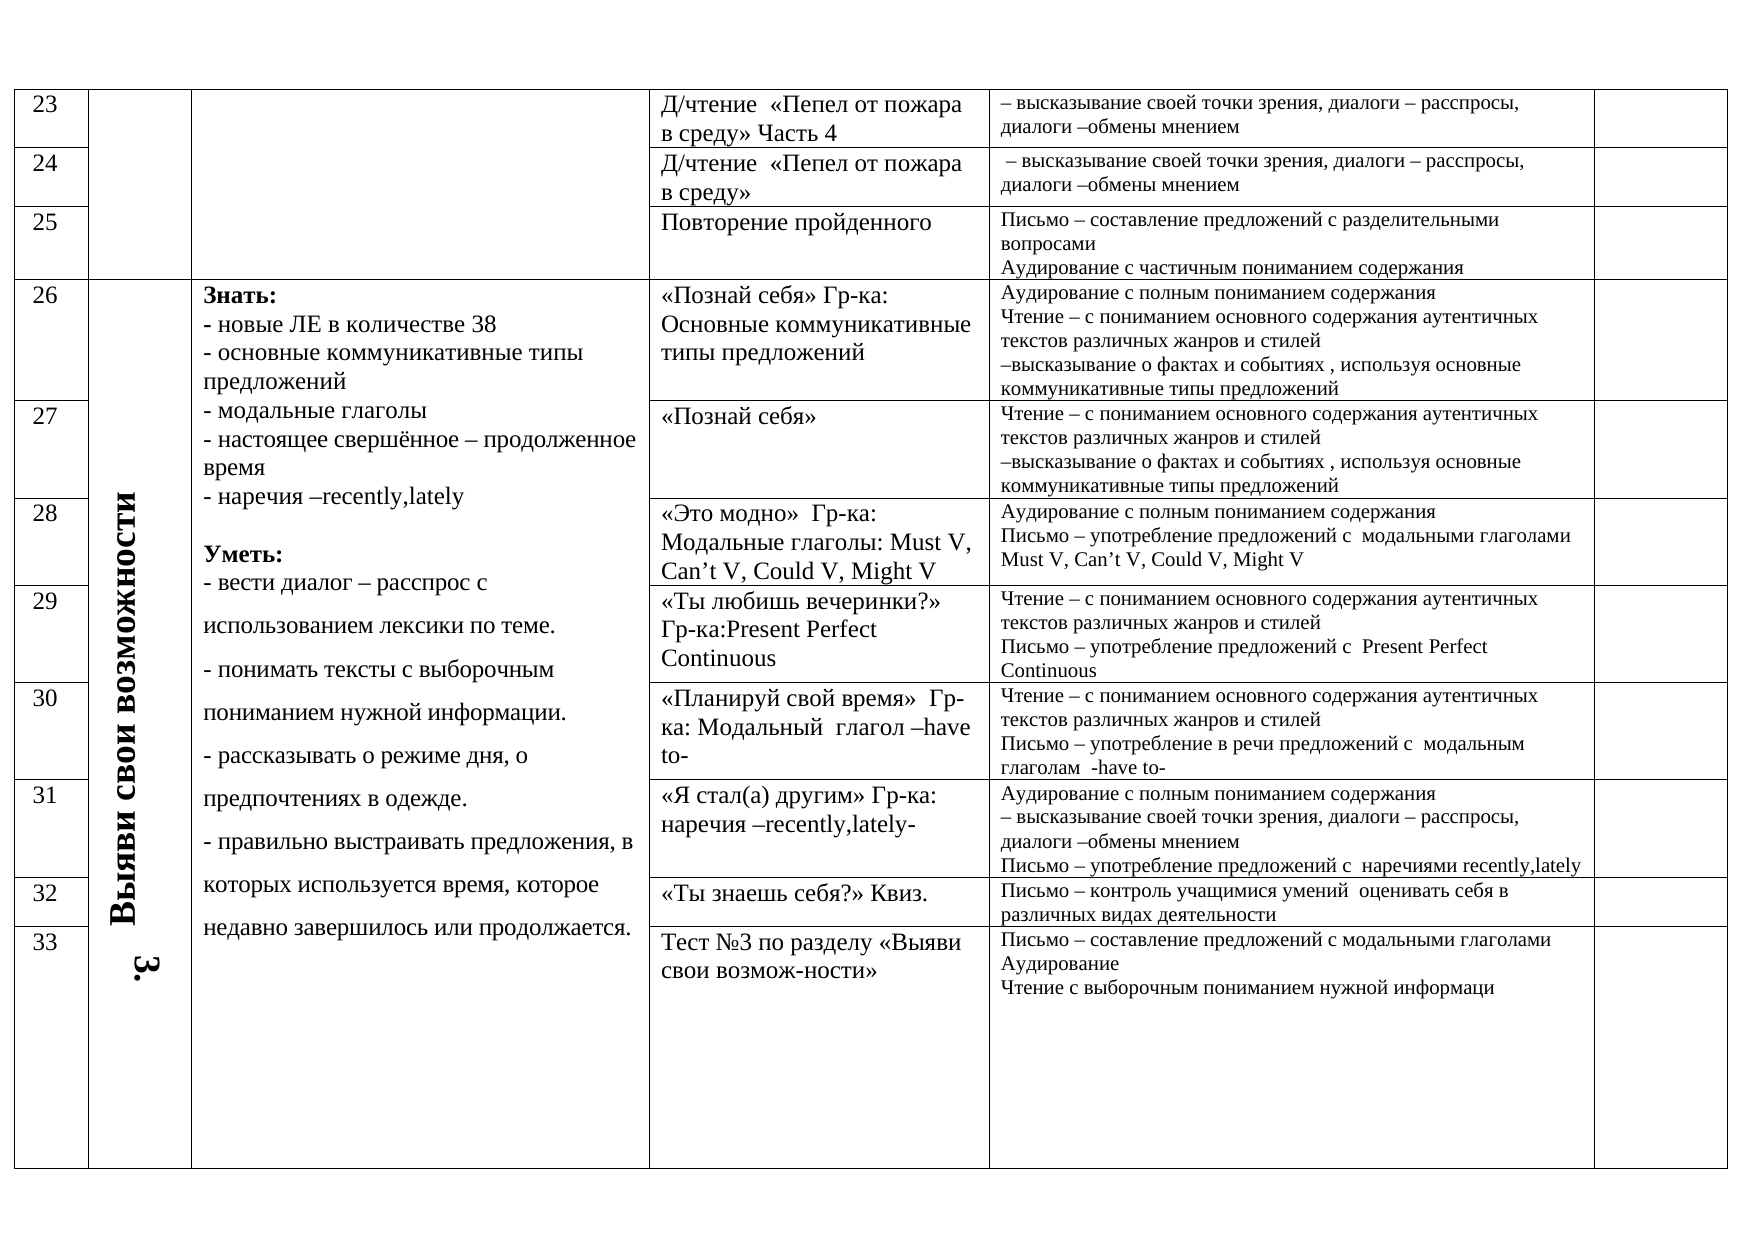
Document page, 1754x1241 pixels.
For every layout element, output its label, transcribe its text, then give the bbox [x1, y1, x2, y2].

table_cell 27 [15, 401, 88, 497]
table_cell [1595, 280, 1727, 400]
table_cell [1595, 586, 1727, 682]
table_cell Чтение – с пониманием основного содержания аутентичных текстов различных жанров и стилей –высказывание о фактах и событиях , используя основные коммуникативные типы предложений [990, 401, 1594, 497]
table_cell «Познай себя» [650, 401, 989, 497]
table_cell Аудирование с полным пониманием содержания – высказывание своей точки зрения, диалоги – расспросы, диалоги –обмены мнением Письмо – употребление предложений с наречиями recently,lately [990, 780, 1594, 877]
table_cell [1595, 499, 1727, 585]
table_cell 29 [15, 586, 88, 682]
table_cell 32 [15, 878, 88, 926]
table_cell «Планируй свой время» Гр-ка: Модальный глагол –have to- [650, 683, 989, 779]
table_cell 23 [15, 90, 88, 147]
table_cell Тест №3 по разделу «Выяви свои возмож-ности» [650, 927, 989, 1167]
table_cell «Ты любишь вечеринки?» Гр-ка:Present Perfect Continuous [650, 586, 989, 682]
table_cell «Это модно» Гр-ка: Модальные глаголы: Must V, Can’t V, Could V, Might V [650, 499, 989, 585]
table_cell Письмо – составление предложений с модальными глаголами Аудирование Чтение с выборочным пониманием нужной информаци [990, 927, 1594, 1167]
table_cell [1595, 148, 1727, 206]
table_cell Д/чтение «Пепел от пожара в среду» Часть 4 [650, 90, 989, 147]
table_cell 31 [15, 780, 88, 877]
table_cell [1595, 683, 1727, 779]
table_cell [990, 90, 1594, 147]
table_cell Аудирование с полным пониманием содержания Чтение – с пониманием основного содержания аутентичных текстов различных жанров и стилей –высказывание о фактах и событиях , используя основные коммуникативные типы предложений [990, 280, 1594, 400]
table_cell 30 [15, 683, 88, 779]
table_cell Повторение пройденного [650, 207, 989, 279]
table_cell [1595, 878, 1727, 926]
table_cell 25 [15, 207, 88, 279]
table_cell Выяви свои возможности [89, 280, 191, 1167]
table_cell Письмо – составление предложений с разделительными вопросами Аудирование с частичным пониманием содержания [990, 207, 1594, 279]
table_cell 24 [15, 148, 88, 206]
table_cell Письмо – контроль учащимися умений оценивать себя в различных видах деятельности [990, 878, 1594, 926]
table_cell Д/чтение «Пепел от пожара в среду» [650, 148, 989, 206]
table_cell Чтение – с пониманием основного содержания аутентичных текстов различных жанров и стилей Письмо – употребление предложений с Present Perfect Continuous [990, 586, 1594, 682]
table_cell [1595, 207, 1727, 279]
table_cell Чтение – с пониманием основного содержания аутентичных текстов различных жанров и стилей Письмо – употребление в речи предложений с модальным глаголам -have to- [990, 683, 1594, 779]
table_cell [1595, 780, 1727, 877]
table_cell [1595, 401, 1727, 497]
table_cell Аудирование с полным пониманием содержания Письмо – употребление предложений с модальными глаголами Must V, Can’t V, Could V, Might V [990, 499, 1594, 585]
table_cell 28 [15, 499, 88, 585]
table_cell «Я стал(а) другим» Гр-ка: наречия –recently,lately- [650, 780, 989, 877]
table_cell 26 [15, 280, 88, 400]
table_cell «Ты знаешь себя?» Квиз. [650, 878, 989, 926]
table_cell [1595, 90, 1727, 147]
table_cell Знать: - новые ЛЕ в количестве 38 - основные коммуникативные типы предложений - модальные глаголы - настоящее свершённое – продолженное время - наречия –recently,lately Уметь: - вести диалог – расспрос с использованием лексики по теме. - понимать тексты с выборочным пониманием нужной информации. - рассказывать о режиме дня, о предпочтениях в одежде. - правильно выстраивать предложения, в которых используется время, которое недавно завершилось или продолжается. [192, 280, 649, 1167]
table_cell «Познай себя» Гр-ка: Основные коммуникативные типы предложений [650, 280, 989, 400]
table_cell [1595, 927, 1727, 1167]
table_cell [990, 148, 1594, 206]
table_cell 33 [15, 927, 88, 1167]
